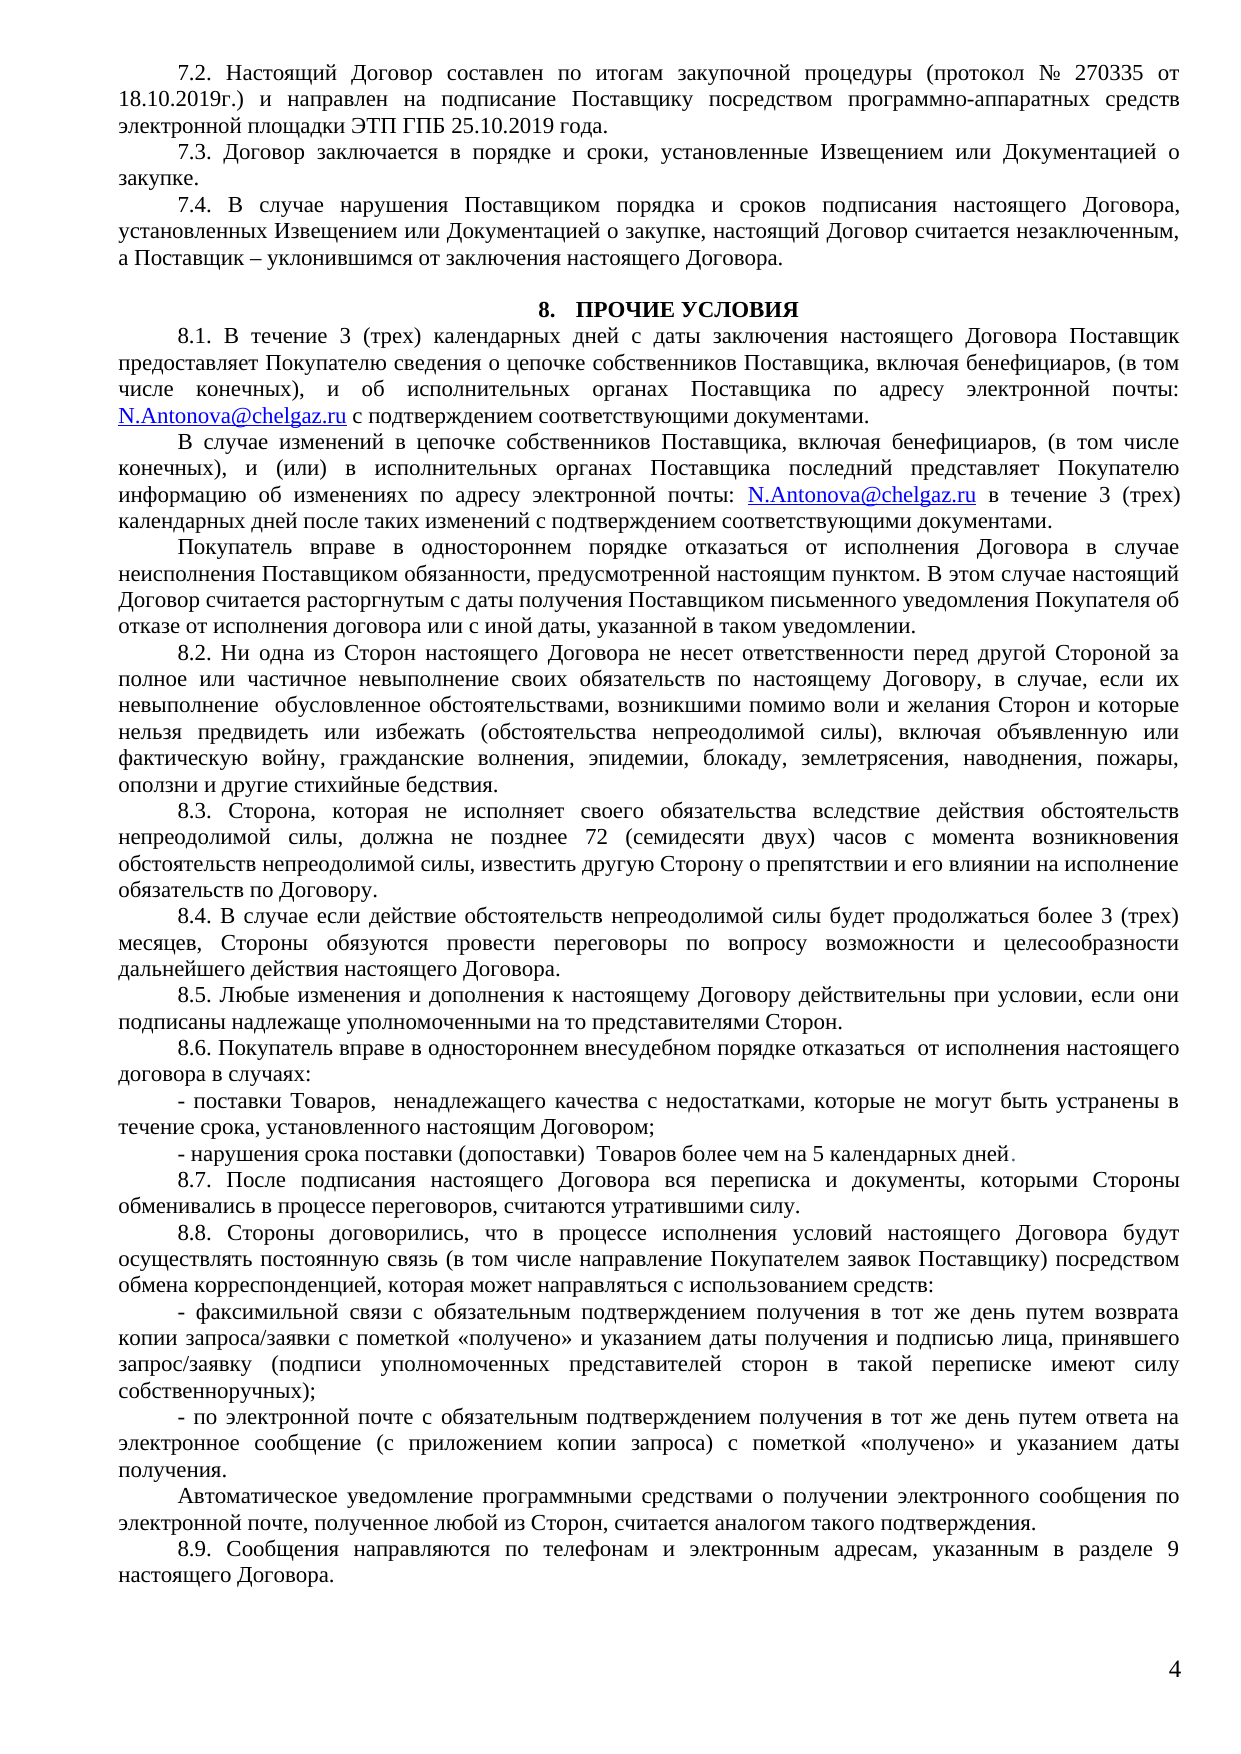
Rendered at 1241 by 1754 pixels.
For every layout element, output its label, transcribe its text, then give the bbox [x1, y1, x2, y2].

text 8.5. Любые изменения и дополнения к настоящему Договору действительны при условии, если они подписаны надлежаще уполномоченными на то представителями Сторон. [118, 981, 1181, 1034]
list ПРОЧИЕ УСЛОВИЯ [156, 296, 1181, 323]
text - по электронной почте с обязательным подтверждением получения в тот же день путем ответа на электронное сообщение (с приложением копии запроса) с пометкой «получено» и указанием даты получения. [118, 1403, 1181, 1482]
text 8.2. Ни одна из Сторон настоящего Договора не несет ответственности перед другой Стороной за полное или частичное невыполнение своих обязательств по настоящему Договору, в случае, если их невыполнение обусловленное обстоятельствами, возникшими помимо воли и желания Сторон и которые нельзя предвидеть или избежать (обстоятельства непреодолимой силы), включая объявленную или фактическую войну, гражданские волнения, эпидемии, блокаду, землетрясения, наводнения, пожары, оползни и другие стихийные бедствия. [118, 639, 1181, 797]
text 8.9. Сообщения направляются по телефонам и электронным адресам, указанным в разделе 9 настоящего Договора. [118, 1535, 1181, 1588]
text 7.3. Договор заключается в порядке и сроки, установленные Извещением или Документацией о закупке. [118, 138, 1181, 191]
text 7.2. Настоящий Договор составлен по итогам закупочной процедуры (протокол № 270335 от 18.10.2019г.) и направлен на подписание Поставщику посредством программно-аппаратных средств электронной площадки ЭТП ГПБ 25.10.2019 года. [118, 59, 1181, 138]
text Покупатель вправе в одностороннем порядке отказаться от исполнения Договора в случае неисполнения Поставщиком обязанности, предусмотренной настоящим пунктом. В этом случае настоящий Договор считается расторгнутым с даты получения Поставщиком письменного уведомления Покупателя об отказе от исполнения договора или с иной даты, указанной в таком уведомлении. [118, 533, 1181, 639]
text 8.7. После подписания настоящего Договора вся переписка и документы, которыми Стороны обменивались в процессе переговоров, считаются утратившими силу. [118, 1166, 1181, 1219]
text 8.6. Покупатель вправе в одностороннем внесудебном порядке отказаться от исполнения настоящего договора в случаях: [118, 1034, 1181, 1087]
text - поставки Товаров, ненадлежащего качества с недостатками, которые не могут быть устранены в течение срока, установленного настоящим Договором; [118, 1087, 1181, 1139]
text 8.1. В течение 3 (трех) календарных дней с даты заключения настоящего Договора Поставщик предоставляет Покупателю сведения о цепочке собственников Поставщика, включая бенефициаров, (в том числе конечных), и об исполнительных органах Поставщика по адресу электронной почты: с подтверждением соответствующими документами. [118, 323, 1181, 428]
text 8.3. Сторона, которая не исполняет своего обязательства вследствие действия обстоятельств непреодолимой силы, должна не позднее 72 (семидесяти двух) часов с момента возникновения обстоятельств непреодолимой силы, известить другую Сторону о препятствии и его влиянии на исполнение обязательств по Договору. [118, 797, 1181, 902]
text 7.4. В случае нарушения Поставщиком порядка и сроков подписания настоящего Договора, установленных Извещением или Документацией о закупке, настоящий Договор считается незаключенным, а Поставщик – уклонившимся от заключения настоящего Договора. [118, 191, 1181, 270]
text В случае изменений в цепочке собственников Поставщика, включая бенефициаров, (в том числе конечных), и (или) в исполнительных органах Поставщика последний представляет Покупателю информацию об изменениях по адресу электронной почты: в течение 3 (трех) календарных дней после таких изменений с подтверждением соответствующими документами. [118, 428, 1181, 533]
text Автоматическое уведомление программными средствами о получении электронного сообщения по электронной почте, полученное любой из Сторон, считается аналогом такого подтверждения. [118, 1482, 1181, 1535]
text 8.4. В случае если действие обстоятельств непреодолимой силы будет продолжаться более 3 (трех) месяцев, Стороны обязуются провести переговоры по вопросу возможности и целесообразности дальнейшего действия настоящего Договора. [118, 902, 1181, 981]
text 8.8. Стороны договорились, что в процессе исполнения условий настоящего Договора будут осуществлять постоянную связь (в том числе направление Покупателем заявок Поставщику) посредством обмена корреспонденцией, которая может направляться с использованием средств: [118, 1219, 1181, 1298]
text - факсимильной связи с обязательным подтверждением получения в тот же день путем возврата копии запроса/заявки с пометкой «получено» и указанием даты получения и подписью лица, принявшего запрос/заявку (подписи уполномоченных представителей сторон в такой переписке имеют силу собственноручных); [118, 1298, 1181, 1403]
text - нарушения срока поставки (допоставки) Товаров более чем на 5 календарных дней. [118, 1139, 1181, 1166]
